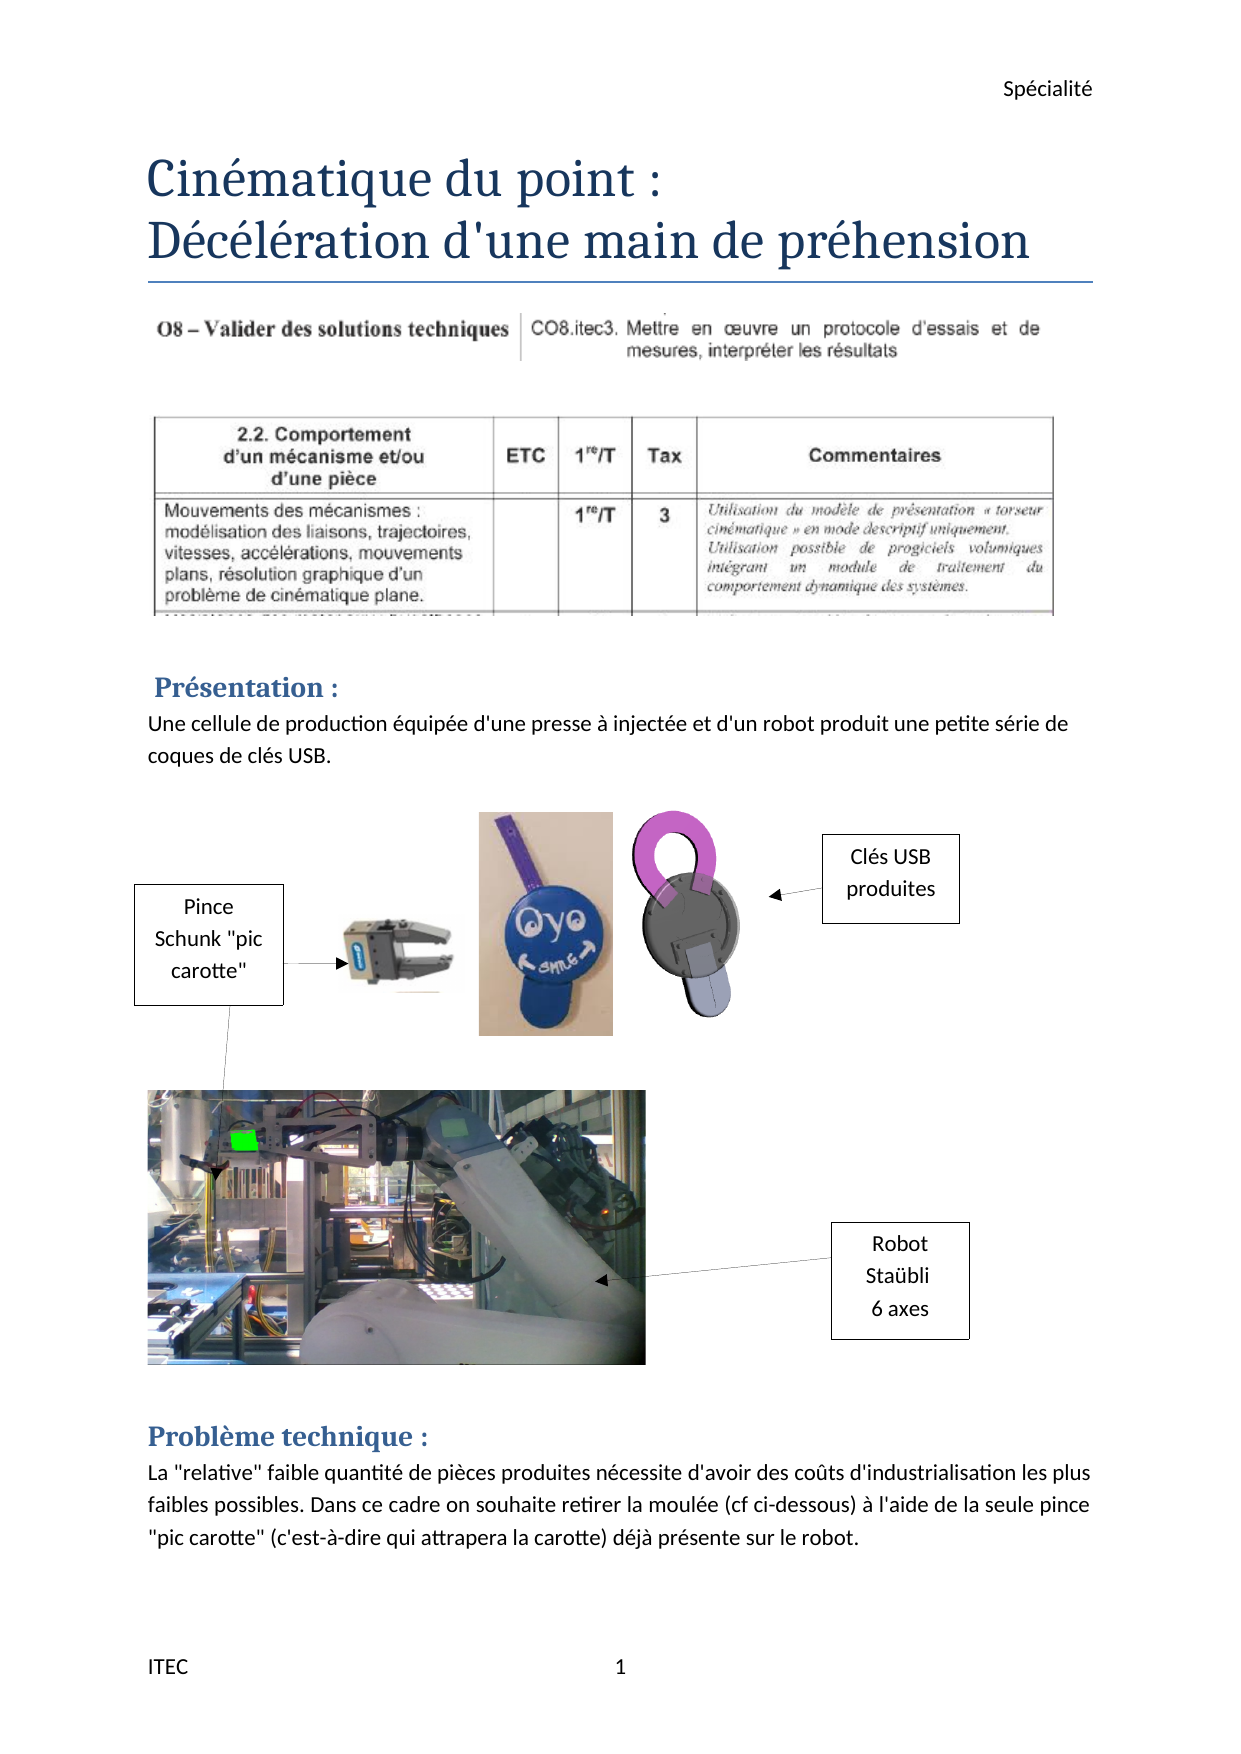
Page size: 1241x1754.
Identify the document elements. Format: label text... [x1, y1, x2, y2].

title Cinématique du point : [148, 148, 1093, 210]
picture [147, 415, 1054, 616]
subtitle Présentation : [148, 671, 1093, 704]
picture [147, 1090, 646, 1365]
text Une cellule de production équipée d'une presse à injectée et d'un robot produit une petite série de coques de clés USB. [148, 709, 1093, 770]
subtitle Problème technique : [148, 1420, 1093, 1453]
text La "relative" faible quantité de pièces produites nécessite d'avoir des coûts d'industrialisation les plus faibles possibles. Dans ce cadre on souhaite retirer la moulée (cf ci-dessous) à l'aide de la seule pince "pic carotte" (c'est-à-dire qui attrapera la carotte) déjà présente sur le robot. [148, 1458, 1093, 1551]
picture [147, 313, 1045, 361]
picture [339, 915, 464, 992]
picture [478, 794, 762, 1036]
title Décélération d'une main de préhension [148, 210, 1093, 281]
